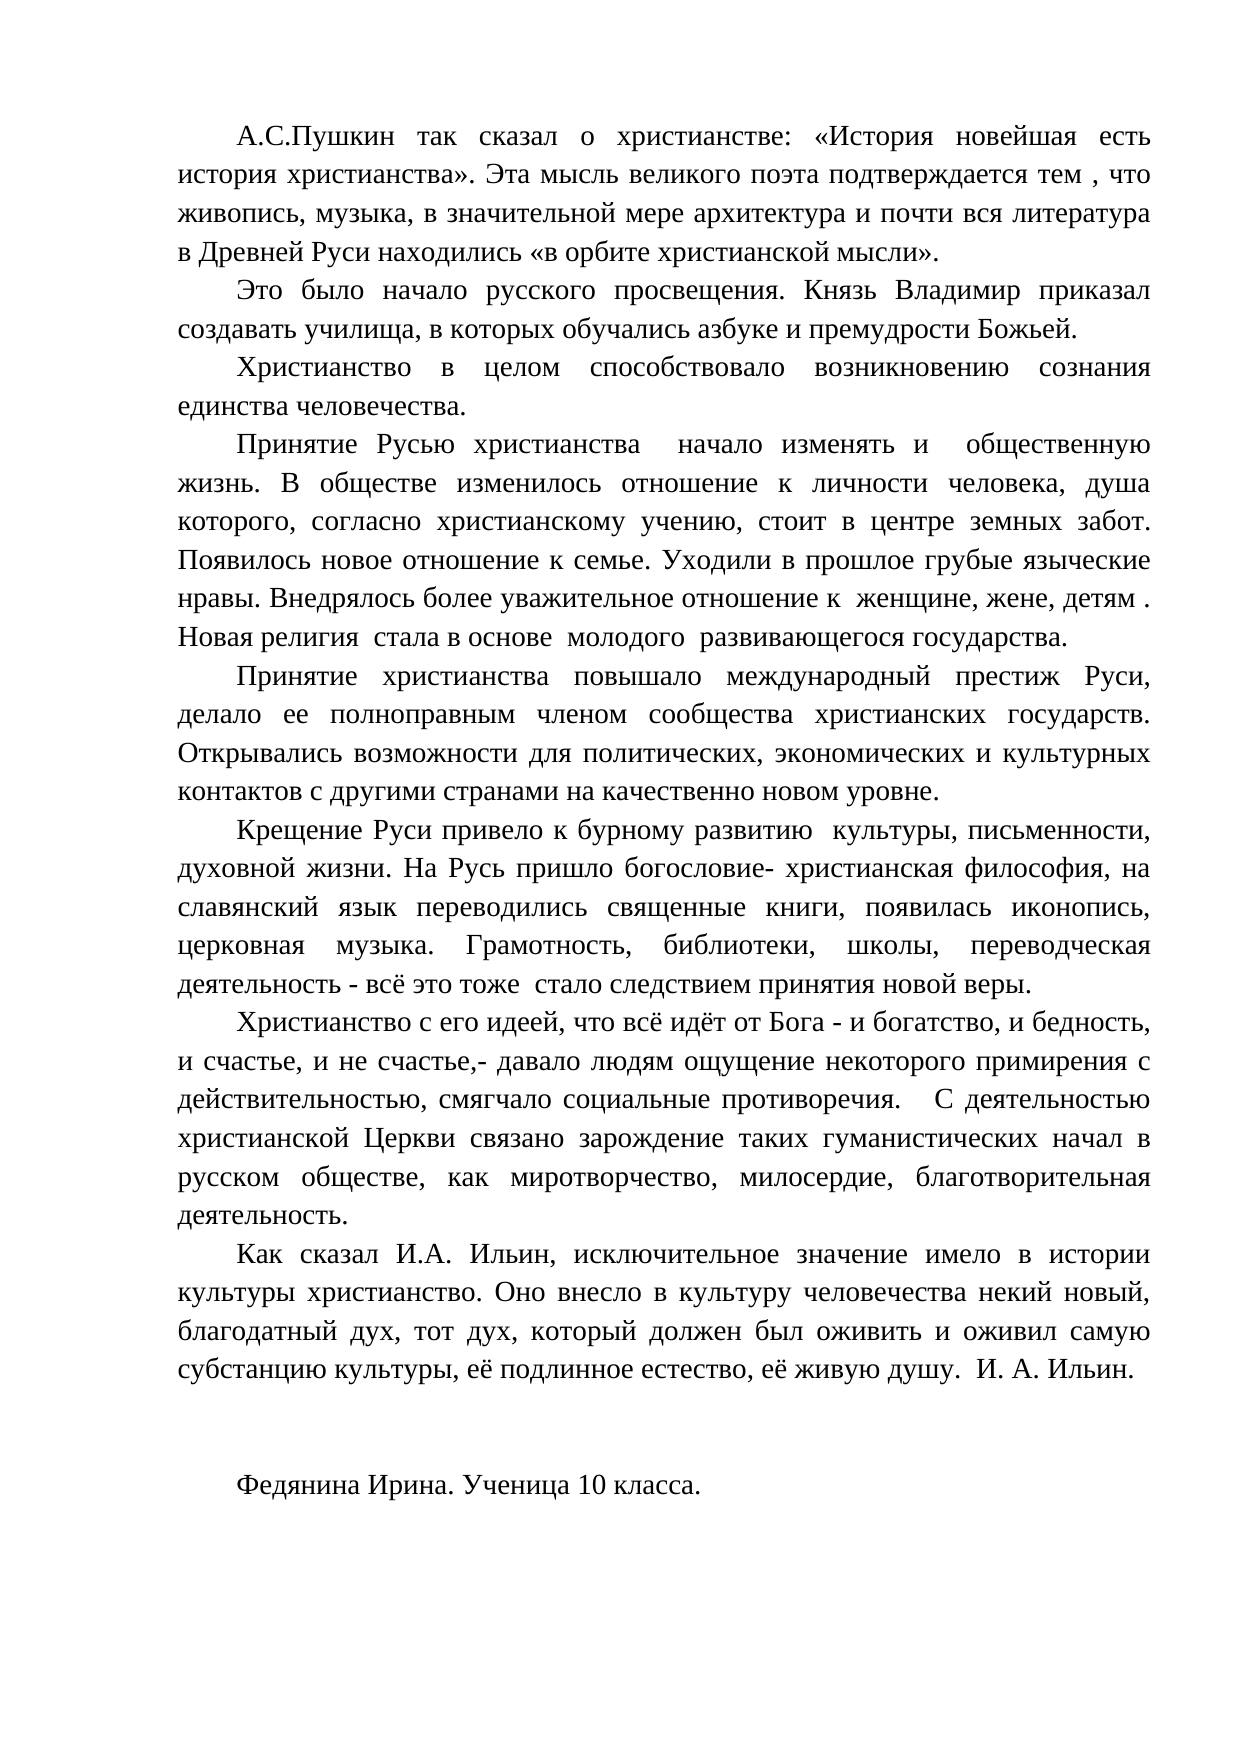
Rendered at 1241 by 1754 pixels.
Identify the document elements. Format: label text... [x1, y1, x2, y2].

text Принятие Русью христианства начало изменять и общественную жизнь. В обществе изменилось отношение к личности человека, душа которого, согласно христианскому учению, стоит в центре земных забот. Появилось новое отношение к семье. Уходили в прошлое грубые языческие нравы. Внедрялось более уважительное отношение к женщине, жене, детям . Новая религия стала в основе молодого развивающегося государства. [177, 426, 1152, 653]
text Христианство в целом способствовало возникновению сознания единства человечества. [177, 349, 1152, 421]
text Как сказал И.А. Ильин, исключительное значение имело в истории культуры христианство. Оно внесло в культуру человечества некий новый, благодатный дух, тот дух, который должен был оживить и оживил самую субстанцию культуры, её подлинное естество, её живую душу. И. А. Ильин. [177, 1236, 1152, 1385]
text Принятие христианства повышало международный престиж Руси, делало ее полноправным членом сообщества христианских государств. Открывались возможности для политических, экономических и культурных контактов с другими странами на качественно новом уровне. [177, 658, 1152, 807]
text Крещение Руси привело к бурному развитию культуры, письменности, духовной жизни. На Русь пришло богословие- христианская философия, на славянский язык переводились священные книги, появилась иконопись, церковная музыка. Грамотность, библиотеки, школы, переводческая деятельность - всё это тоже стало следствием принятия новой веры. [177, 812, 1152, 999]
text Это было начало русского просвещения. Князь Владимир приказал создавать училища, в которых обучались азбуке и премудрости Божьей. [177, 272, 1152, 344]
text Федянина Ирина. Ученица 10 класса. [177, 1467, 1152, 1501]
text Христианство с его идеей, что всё идёт от Бога - и богатство, и бедность, и счастье, и не счастье,- давало людям ощущение некоторого примирения с действительностью, смягчало социальные противоречия. С деятельностью христианской Церкви связано зарождение таких гуманистических начал в русском обществе, как миротворчество, милосердие, благотворительная деятельность. [177, 1004, 1152, 1231]
text А.С.Пушкин так сказал о христианстве: «История новейшая есть история христианства». Эта мысль великого поэта подтверждается тем , что живопись, музыка, в значительной мере архитектура и почти вся литература в Древней Руси находились «в орбите христианской мысли». [177, 118, 1152, 267]
